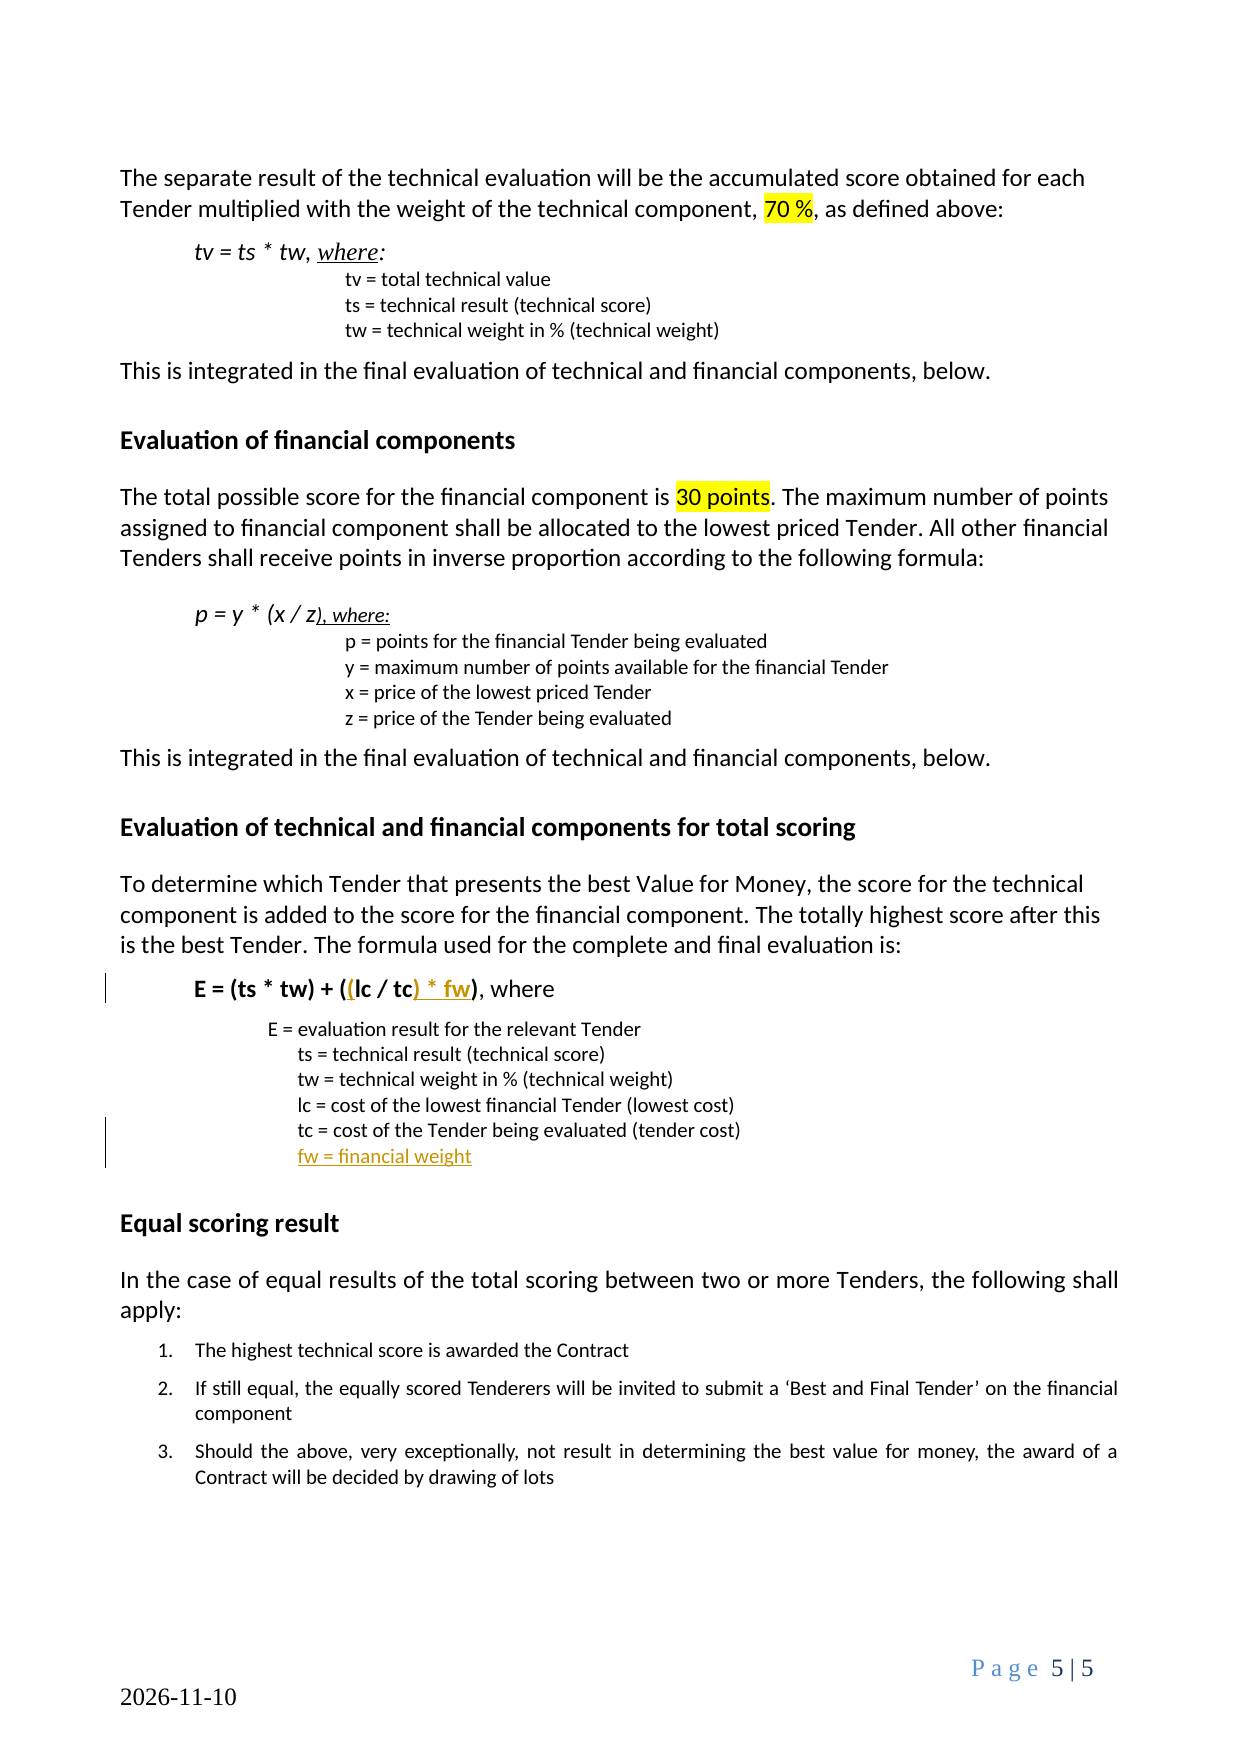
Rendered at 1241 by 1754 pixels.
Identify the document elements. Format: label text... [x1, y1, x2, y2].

text E = (ts * tw) + (lc / tc), where [194, 973, 1120, 1003]
text p = y * (x / z), where: [120, 598, 1120, 628]
text tw = technical weight in % (technical weight) [297, 1067, 1120, 1092]
list tv = total technical value [345, 267, 1120, 292]
list p = points for the financial Tender being evaluated [345, 628, 1120, 654]
subtitle Equal scoring result [120, 1206, 1120, 1239]
list z = price of the Tender being evaluated [345, 705, 1120, 730]
text This is integrated in the final evaluation of technical and financial components, below. [120, 743, 1120, 773]
text lc = cost of the lowest financial Tender (lowest cost) [297, 1092, 1120, 1117]
list y = maximum number of points available for the financial Tender [345, 654, 1120, 679]
text E = evaluation result for the relevant Tender [268, 1016, 1120, 1041]
text To determine which Tender that presents the best Value for Money, the score for the technical component is added to the score for the financial component. The totally highest score after this is the best Tender. The formula used for the complete and final evaluation is: [120, 869, 1120, 960]
list If still equal, the equally scored Tenderers will be invited to submit a ‘Best and Final Tender’ on the financial component [157, 1375, 1120, 1426]
list ts = technical result (technical score) [345, 292, 1120, 317]
text This is integrated in the final evaluation of technical and financial components, below. [120, 355, 1120, 386]
list The highest technical score is awarded the Contract [157, 1337, 1120, 1363]
subtitle Evaluation of technical and financial components for total scoring [120, 811, 1120, 844]
text tv = ts * tw, where: [194, 236, 1120, 267]
text tc = cost of the Tender being evaluated (tender cost) [297, 1117, 1120, 1143]
list Should the above, very exceptionally, not result in determining the best value for money, the award of a Contract will be decided by drawing of lots [157, 1438, 1120, 1489]
list tw = technical weight in % (technical weight) [345, 317, 1120, 343]
text The total possible score for the financial component is 30 points. The maximum number of points assigned to financial component shall be allocated to the lowest priced Tender. All other financial Tenders shall receive points in inverse proportion according to the following formula: [120, 481, 1120, 573]
text ts = technical result (technical score) [297, 1041, 1120, 1067]
text In the case of equal results of the total scoring between two or more Tenders, the following shall apply: [120, 1264, 1120, 1325]
list x = price of the lowest priced Tender [345, 679, 1120, 705]
subtitle Evaluation of financial components [120, 423, 1120, 456]
text The separate result of the technical evaluation will be the accumulated score obtained for each Tender multiplied with the weight of the technical component, 70 %, as defined above: [120, 162, 1120, 223]
